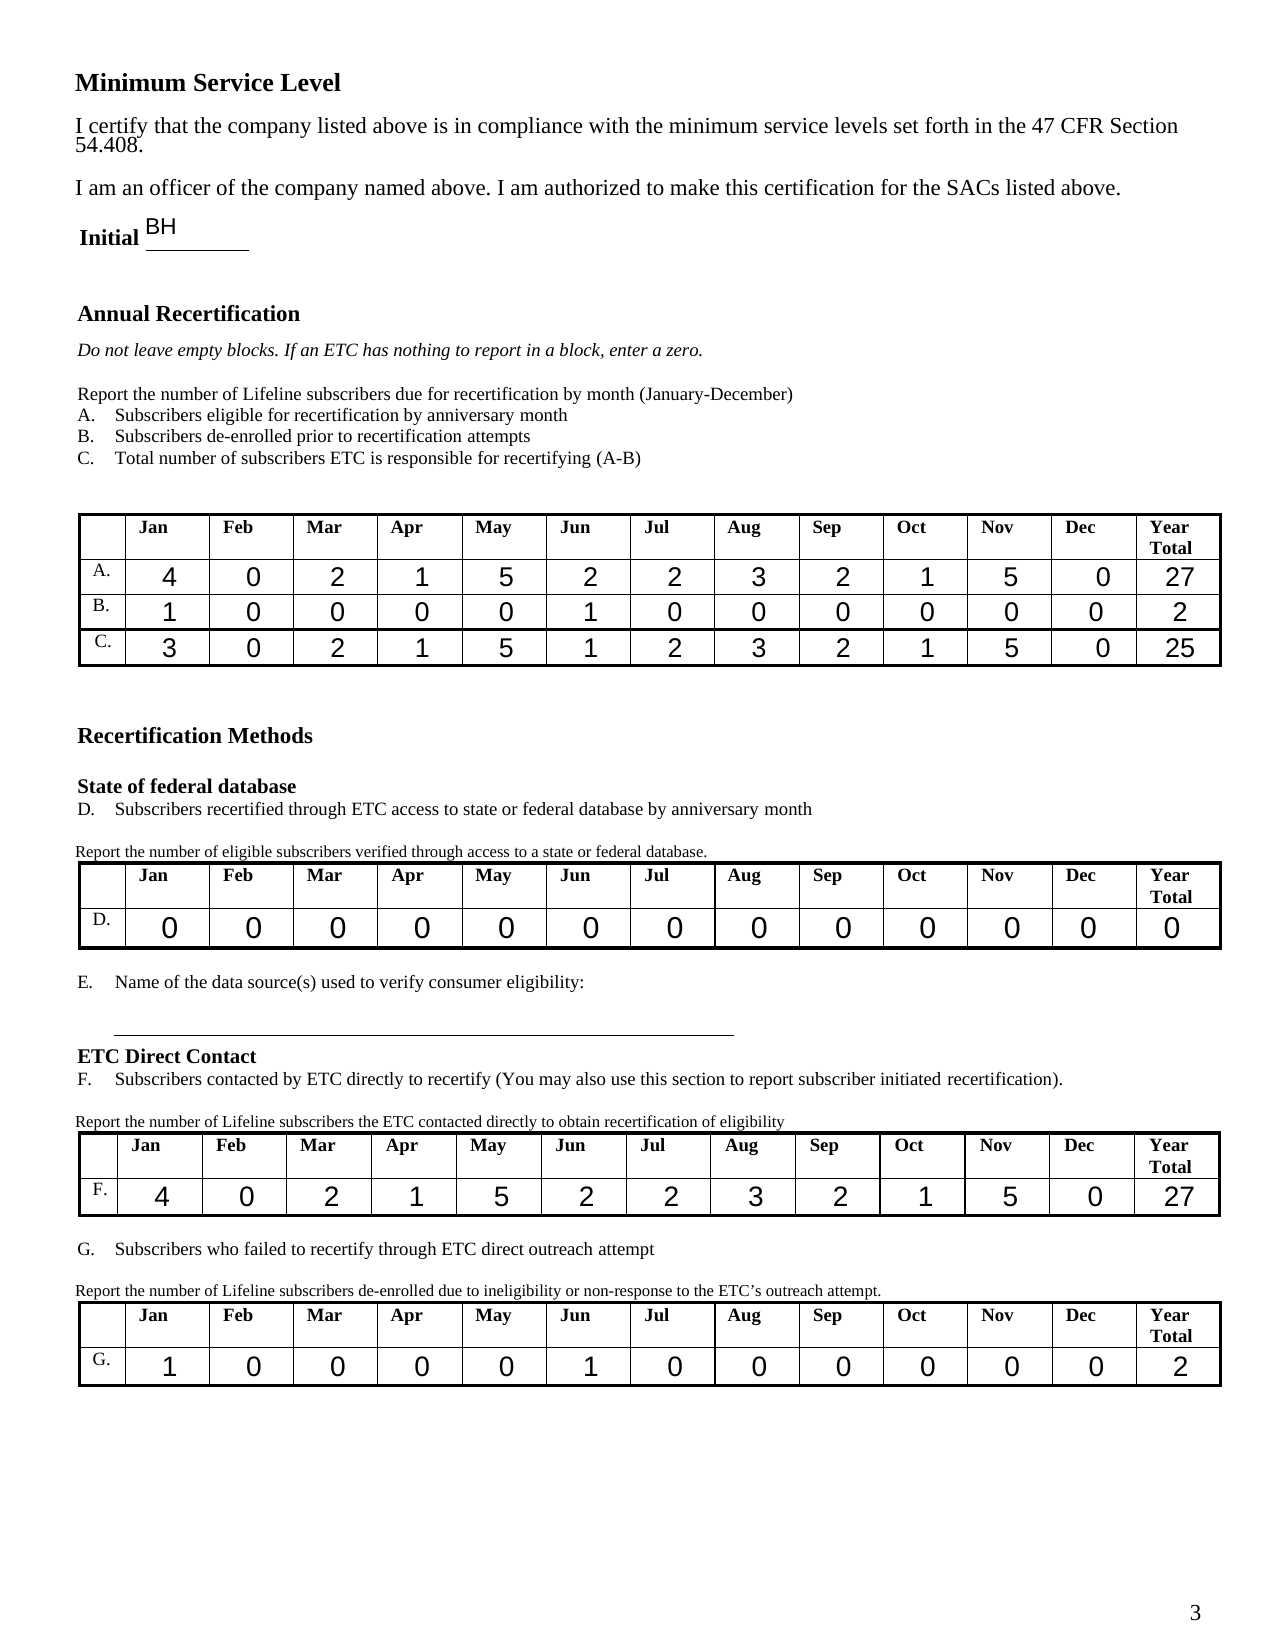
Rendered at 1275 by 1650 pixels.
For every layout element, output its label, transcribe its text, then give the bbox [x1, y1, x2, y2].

table_cell 0 [968, 909, 1052, 946]
table_cell 0 [210, 595, 293, 628]
table_header Apr [378, 1304, 462, 1347]
table_cell 0 [294, 909, 377, 946]
table_cell 0 [210, 1348, 293, 1383]
table_header Feb [210, 865, 293, 908]
table_cell 5 [463, 631, 546, 664]
table_cell 0 [631, 1348, 714, 1383]
table_cell 0 [1053, 909, 1136, 946]
table_header Year Total [1135, 1135, 1218, 1178]
list Name of the data source(s) used to verify consumer eligibility: [77, 971, 1231, 993]
table_cell 3 [715, 631, 799, 664]
table_cell D. [81, 909, 125, 946]
table_header Feb [203, 1135, 286, 1178]
table_header Aug [716, 1304, 799, 1347]
table_cell 2 [294, 631, 377, 664]
table_header Mar [294, 1304, 377, 1347]
table_header Jan [126, 1304, 209, 1347]
table_cell 0 [378, 909, 462, 946]
list Subscribers eligible for recertification by anniversary month [77, 404, 1231, 426]
table_cell 2 [800, 631, 883, 664]
table_cell 0 [203, 1179, 286, 1214]
table_cell 0 [463, 595, 546, 628]
table_cell 5 [968, 631, 1051, 664]
table_cell 5 [457, 1179, 541, 1214]
table_cell 5 [968, 560, 1051, 593]
table_header Sep [800, 516, 883, 559]
table_cell 27 [1135, 1179, 1218, 1214]
text Annual Recertification [77, 300, 1231, 326]
table_cell 2 [542, 1179, 626, 1214]
table_cell B. [81, 595, 125, 628]
table_cell 0 [210, 631, 293, 664]
subtitle Recertification Methods [77, 722, 1231, 748]
table_cell 0 [884, 1348, 967, 1383]
table_header May [457, 1135, 541, 1178]
table_header Nov [968, 516, 1051, 559]
table_cell 0 [631, 909, 714, 946]
table_header Jun [547, 1304, 630, 1347]
table_cell 0 [294, 595, 377, 628]
table_cell 0 [968, 595, 1051, 628]
table_cell 3 [715, 560, 799, 593]
table_header Oct [884, 516, 967, 559]
table_cell 0 [1052, 595, 1136, 628]
table_cell 2 [800, 560, 883, 593]
table_header [81, 516, 125, 559]
table_cell 0 [1050, 1179, 1134, 1214]
text Report the number of eligible subscribers verified through access to a state or federal database. [75, 842, 1231, 861]
table_header Dec [1053, 865, 1136, 908]
table_cell 4 [126, 560, 209, 593]
table_cell 0 [715, 595, 799, 628]
table_cell 2 [796, 1179, 879, 1214]
table_cell 0 [800, 595, 883, 628]
table_header Year Total [1137, 516, 1219, 559]
table_cell 1 [547, 595, 630, 628]
table_header Feb [210, 516, 293, 559]
table_cell 25 [1137, 631, 1219, 664]
table_cell 0 [968, 1348, 1052, 1383]
table_cell 2 [627, 1179, 710, 1214]
table_header Apr [378, 516, 462, 559]
table_header Mar [287, 1135, 371, 1178]
table_cell 0 [378, 595, 462, 628]
table_cell 1 [378, 631, 462, 664]
text I certify that the company listed above is in compliance with the minimum service levels set forth in the 47 CFR Section 54.408. [75, 117, 1181, 158]
table_cell 1 [372, 1179, 456, 1214]
table_header Nov [966, 1135, 1049, 1178]
table_header [81, 1135, 117, 1178]
table_cell 5 [463, 560, 546, 593]
table_cell 0 [547, 909, 630, 946]
table_header Sep [800, 865, 883, 908]
text Minimum Service Level [75, 67, 1231, 97]
table_cell 1 [881, 1179, 964, 1214]
table_cell 2 [1137, 595, 1219, 628]
table_cell 2 [1137, 1348, 1219, 1383]
table_header Apr [378, 865, 462, 908]
table_cell 0 [800, 909, 883, 946]
table_header Mar [294, 865, 377, 908]
table_cell 2 [287, 1179, 371, 1214]
table_header Mar [294, 516, 377, 559]
table_cell 0 [1052, 560, 1136, 593]
table_header May [463, 865, 546, 908]
table_header Dec [1050, 1135, 1134, 1178]
table_cell 0 [631, 595, 714, 628]
list Subscribers contacted by ETC directly to recertify (You may also use this section to report subscriber initiated recertification). [77, 1069, 1231, 1090]
table_cell 1 [547, 1348, 630, 1383]
subtitle Initial BH [79, 213, 1231, 250]
table_cell 0 [210, 909, 293, 946]
table_header Aug [716, 865, 799, 908]
table_cell F. [81, 1179, 117, 1214]
table_header Jul [631, 1304, 714, 1347]
table_cell 0 [463, 1348, 546, 1383]
table_cell 2 [631, 631, 714, 664]
table_header May [463, 1304, 546, 1347]
table_header Nov [968, 1304, 1052, 1347]
table_header Dec [1053, 1304, 1136, 1347]
text I am an officer of the company named above. I am authorized to make this certification for the SACs listed above. [75, 174, 1231, 201]
text Report the number of Lifeline subscribers the ETC contacted directly to obtain recertification of eligibility [75, 1111, 1231, 1131]
list Subscribers de-enrolled prior to recertification attempts [77, 426, 1231, 447]
table_cell 0 [1137, 909, 1219, 946]
table_header Jun [542, 1135, 626, 1178]
table_cell 0 [126, 909, 209, 946]
table_cell 1 [126, 595, 209, 628]
table_cell 0 [884, 909, 967, 946]
table_cell A. [81, 560, 125, 593]
table_cell 1 [547, 631, 630, 664]
table_header Dec [1052, 516, 1136, 559]
table_header Feb [210, 1304, 293, 1347]
table_cell 2 [294, 560, 377, 593]
table_cell 0 [800, 1348, 883, 1383]
table_cell 3 [126, 631, 209, 664]
table_header [81, 865, 125, 908]
table_header Apr [372, 1135, 456, 1178]
table_header Nov [968, 865, 1052, 908]
table_header Jul [627, 1135, 710, 1178]
table_header May [463, 516, 546, 559]
table_cell 0 [1053, 1348, 1136, 1383]
table_cell 27 [1137, 560, 1219, 593]
table_header Jul [631, 865, 714, 908]
table_cell 5 [966, 1179, 1049, 1214]
table_cell 1 [884, 631, 967, 664]
table_header Jan [126, 865, 209, 908]
table_header Jan [118, 1135, 202, 1178]
table_header Oct [884, 865, 967, 908]
table_header Oct [881, 1135, 964, 1178]
table_cell 0 [884, 595, 967, 628]
table_header [81, 1304, 125, 1347]
table_header Jul [631, 516, 714, 559]
text Do not leave empty blocks. If an ETC has nothing to report in a block, enter a zero. [77, 339, 1231, 361]
table_cell G. [81, 1348, 125, 1383]
text State of federal database [77, 775, 1231, 799]
table_cell 0 [463, 909, 546, 946]
table_header Jan [126, 516, 209, 559]
table_cell 0 [294, 1348, 377, 1383]
table_cell 3 [711, 1179, 795, 1214]
table_header Sep [800, 1304, 883, 1347]
table_cell 0 [716, 1348, 799, 1383]
list Subscribers who failed to recertify through ETC direct outreach attempt [77, 1238, 1231, 1259]
table_header Oct [884, 1304, 967, 1347]
table_header Aug [711, 1135, 795, 1178]
table_header Aug [715, 516, 799, 559]
table_header Year Total [1137, 1304, 1219, 1347]
table_header Jun [547, 865, 630, 908]
text ETC Direct Contact [77, 1045, 1231, 1069]
table_cell 4 [118, 1179, 202, 1214]
table_cell 0 [378, 1348, 462, 1383]
table_cell 1 [126, 1348, 209, 1383]
table_cell 0 [210, 560, 293, 593]
text Report the number of Lifeline subscribers due for recertification by month (January-December) [77, 383, 1231, 404]
table_cell 0 [1052, 631, 1136, 664]
table_cell 0 [716, 909, 799, 946]
table_header Year Total [1137, 865, 1219, 908]
table_cell 2 [547, 560, 630, 593]
table_cell C. [81, 631, 125, 664]
text Report the number of Lifeline subscribers de-enrolled due to ineligibility or non-response to the ETC’s outreach attempt. [75, 1281, 1231, 1300]
list Subscribers recertified through ETC access to state or federal database by anniversary month [77, 799, 1231, 820]
table_cell 2 [631, 560, 714, 593]
table_cell 1 [884, 560, 967, 593]
table_cell 1 [378, 560, 462, 593]
table_header Sep [796, 1135, 879, 1178]
list Total number of subscribers ETC is responsible for recertifying (A-B) [77, 447, 1231, 469]
table_header Jun [547, 516, 630, 559]
